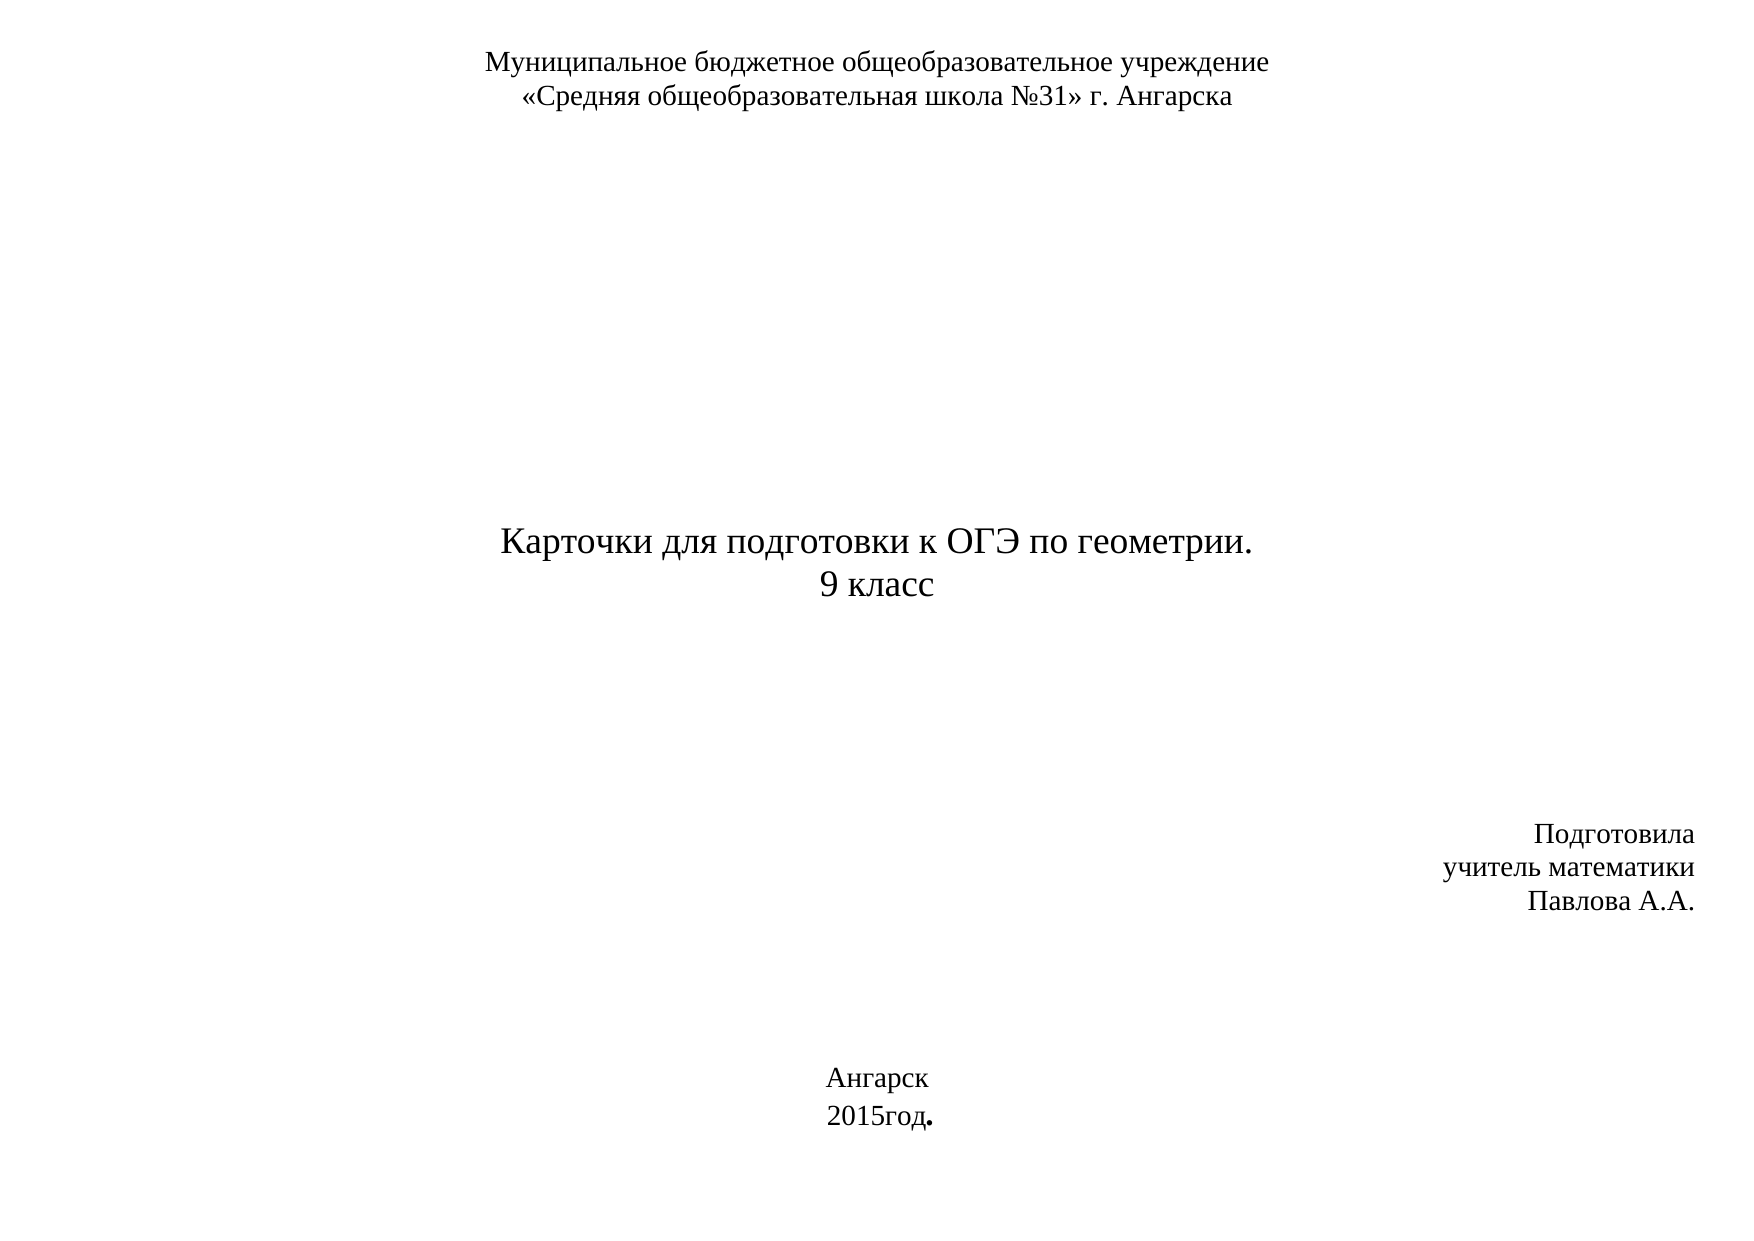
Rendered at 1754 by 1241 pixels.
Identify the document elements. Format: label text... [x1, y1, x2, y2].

text Карточки для подготовки к ОГЭ по геометрии. [59, 519, 1695, 562]
text 2015год. [59, 1094, 1695, 1132]
text Ангарск [59, 1060, 1695, 1094]
text Подготовила [59, 816, 1695, 849]
text Павлова А.А. [59, 883, 1695, 916]
text «Средняя общеобразовательная школа №31» г. Ангарска [59, 78, 1695, 111]
text учитель математики [59, 849, 1695, 883]
text 9 класс [59, 562, 1695, 605]
text Муниципальное бюджетное общеобразовательное учреждение [59, 44, 1695, 78]
